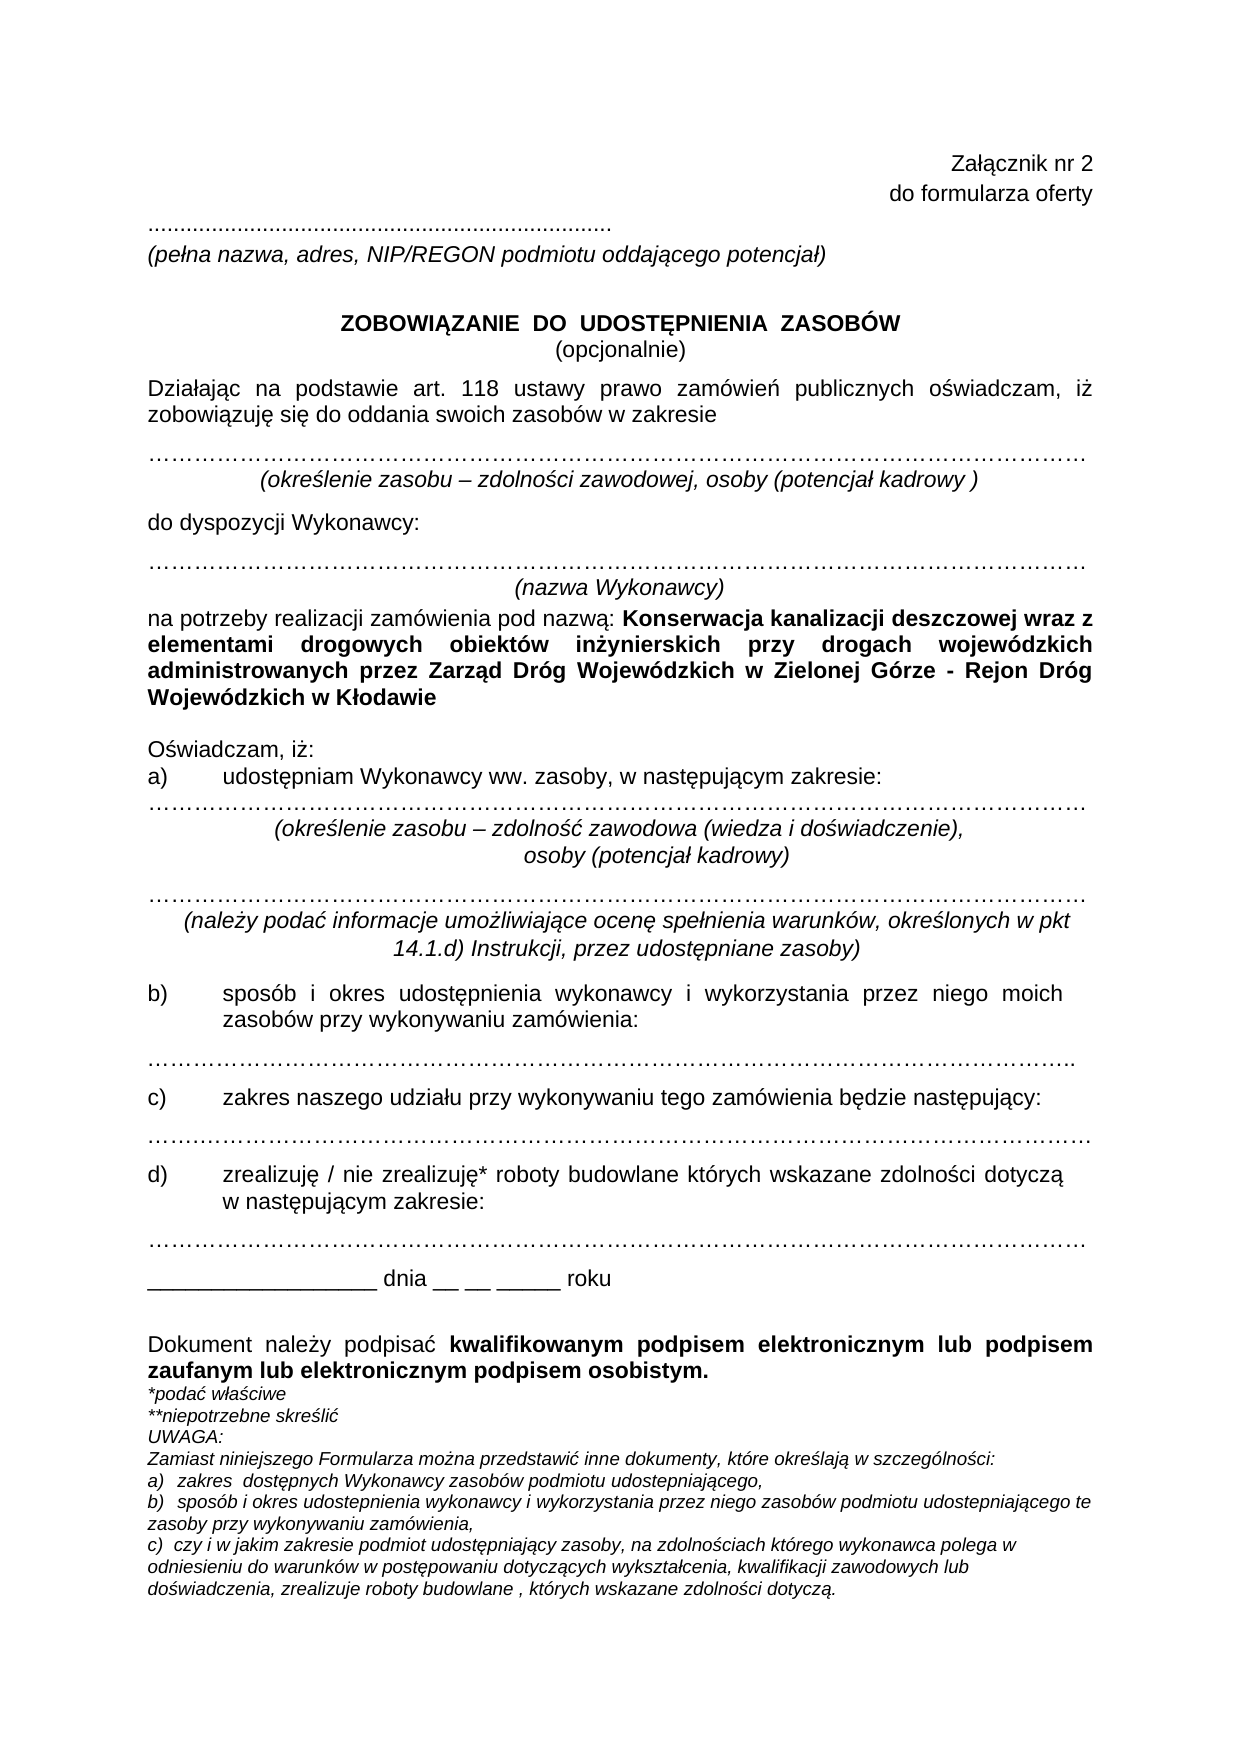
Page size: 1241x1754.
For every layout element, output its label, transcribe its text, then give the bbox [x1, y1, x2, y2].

text a) zakres dostępnych Wykonawcy zasobów podmiotu udostepniającego, [147, 1469, 1093, 1491]
list udostępniam Wykonawcy ww. zasoby, w następującym zakresie: [147, 763, 1093, 789]
text Oświadczam, iż: [147, 736, 1093, 763]
text (opcjonalnie) [147, 336, 1093, 362]
text c) czy i w jakim zakresie podmiot udostępniający zasoby, na zdolnościach którego wykonawca polega w odniesieniu do warunków w postępowaniu dotyczących wykształcenia, kwalifikacji zawodowych lub doświadczenia, zrealizuje roboty budowlane , których wskazane zdolności dotyczą. [147, 1534, 1093, 1599]
list sposób i okres udostępnienia wykonawcy i wykorzystania przez niego moich zasobów przy wykonywaniu zamówienia: [147, 979, 1064, 1032]
text b) sposób i okres udostepnienia wykonawcy i wykorzystania przez niego zasobów podmiotu udostepniającego te zasoby przy wykonywaniu zamówienia, [147, 1491, 1093, 1534]
text …………………………………………………………………………………………………………… [147, 440, 1093, 466]
list zrealizuję / nie zrealizuję* roboty budowlane których wskazane zdolności dotyczą w następującym zakresie: [147, 1161, 1064, 1214]
text do formularza oferty [147, 180, 1093, 207]
text ......................................................................... [147, 210, 1093, 237]
text *podać właściwe [147, 1383, 1129, 1405]
text …………………………………………………………………………………………………………… [147, 881, 1093, 907]
text (pełna nazwa, adres, NIP/REGON podmiotu oddającego potencjał) [147, 241, 1093, 267]
text Dokument należy podpisać kwalifikowanym podpisem elektronicznym lub podpisem zaufanym lub elektronicznym podpisem osobistym. [147, 1331, 1093, 1383]
text (należy podać informacje umożliwiające ocenę spełnienia warunków, określonych w pkt 14.1.d) Instrukcji, przez udostępniane zasoby) [162, 907, 1093, 961]
text do dyspozycji Wykonawcy: [147, 509, 1093, 536]
text ZOBOWIĄZANIE DO UDOSTĘPNIENIA ZASOBÓW [147, 310, 1093, 336]
text …………………………………………………………………………………………………………… [147, 1226, 1093, 1253]
text na potrzeby realizacji zamówienia pod nazwą: Konserwacja kanalizacji deszczowej wraz z elementami drogowych obiektów inżynierskich przy drogach wojewódzkich administrowanych przez Zarząd Dróg Wojewódzkich w Zielonej Górze - Rejon Dróg Wojewódzkich w Kłodawie [147, 604, 1093, 710]
text …………………………………………………………………………………………………………… [147, 548, 1093, 574]
text (określenie zasobu – zdolność zawodowa (wiedza i doświadczenie), osoby (potencjał kadrowy) [147, 815, 1093, 868]
text …………………………………………………………………………………………………………… [147, 789, 1093, 815]
text UWAGA: [147, 1426, 1093, 1448]
text Załącznik nr 2 [811, 150, 1093, 176]
text Działając na podstawie art. 118 ustawy prawo zamówień publicznych oświadczam, iż zobowiązuję się do oddania swoich zasobów w zakresie [147, 375, 1093, 428]
text __________________ dnia __ __ _____ roku [147, 1265, 1129, 1292]
text …….……………………………………………………………………………………………………… [146, 1122, 1093, 1149]
text ………………………………………………………………………………………………………….. [146, 1045, 1093, 1071]
text (określenie zasobu – zdolności zawodowej, osoby (potencjał kadrowy ) [147, 466, 1093, 493]
list zakres naszego udziału przy wykonywaniu tego zamówienia będzie następujący: [147, 1083, 1093, 1110]
text Zamiast niniejszego Formularza można przedstawić inne dokumenty, które określają w szczególności: [147, 1448, 1093, 1469]
text (nazwa Wykonawcy) [147, 574, 1093, 601]
text **niepotrzebne skreślić [147, 1405, 1129, 1426]
